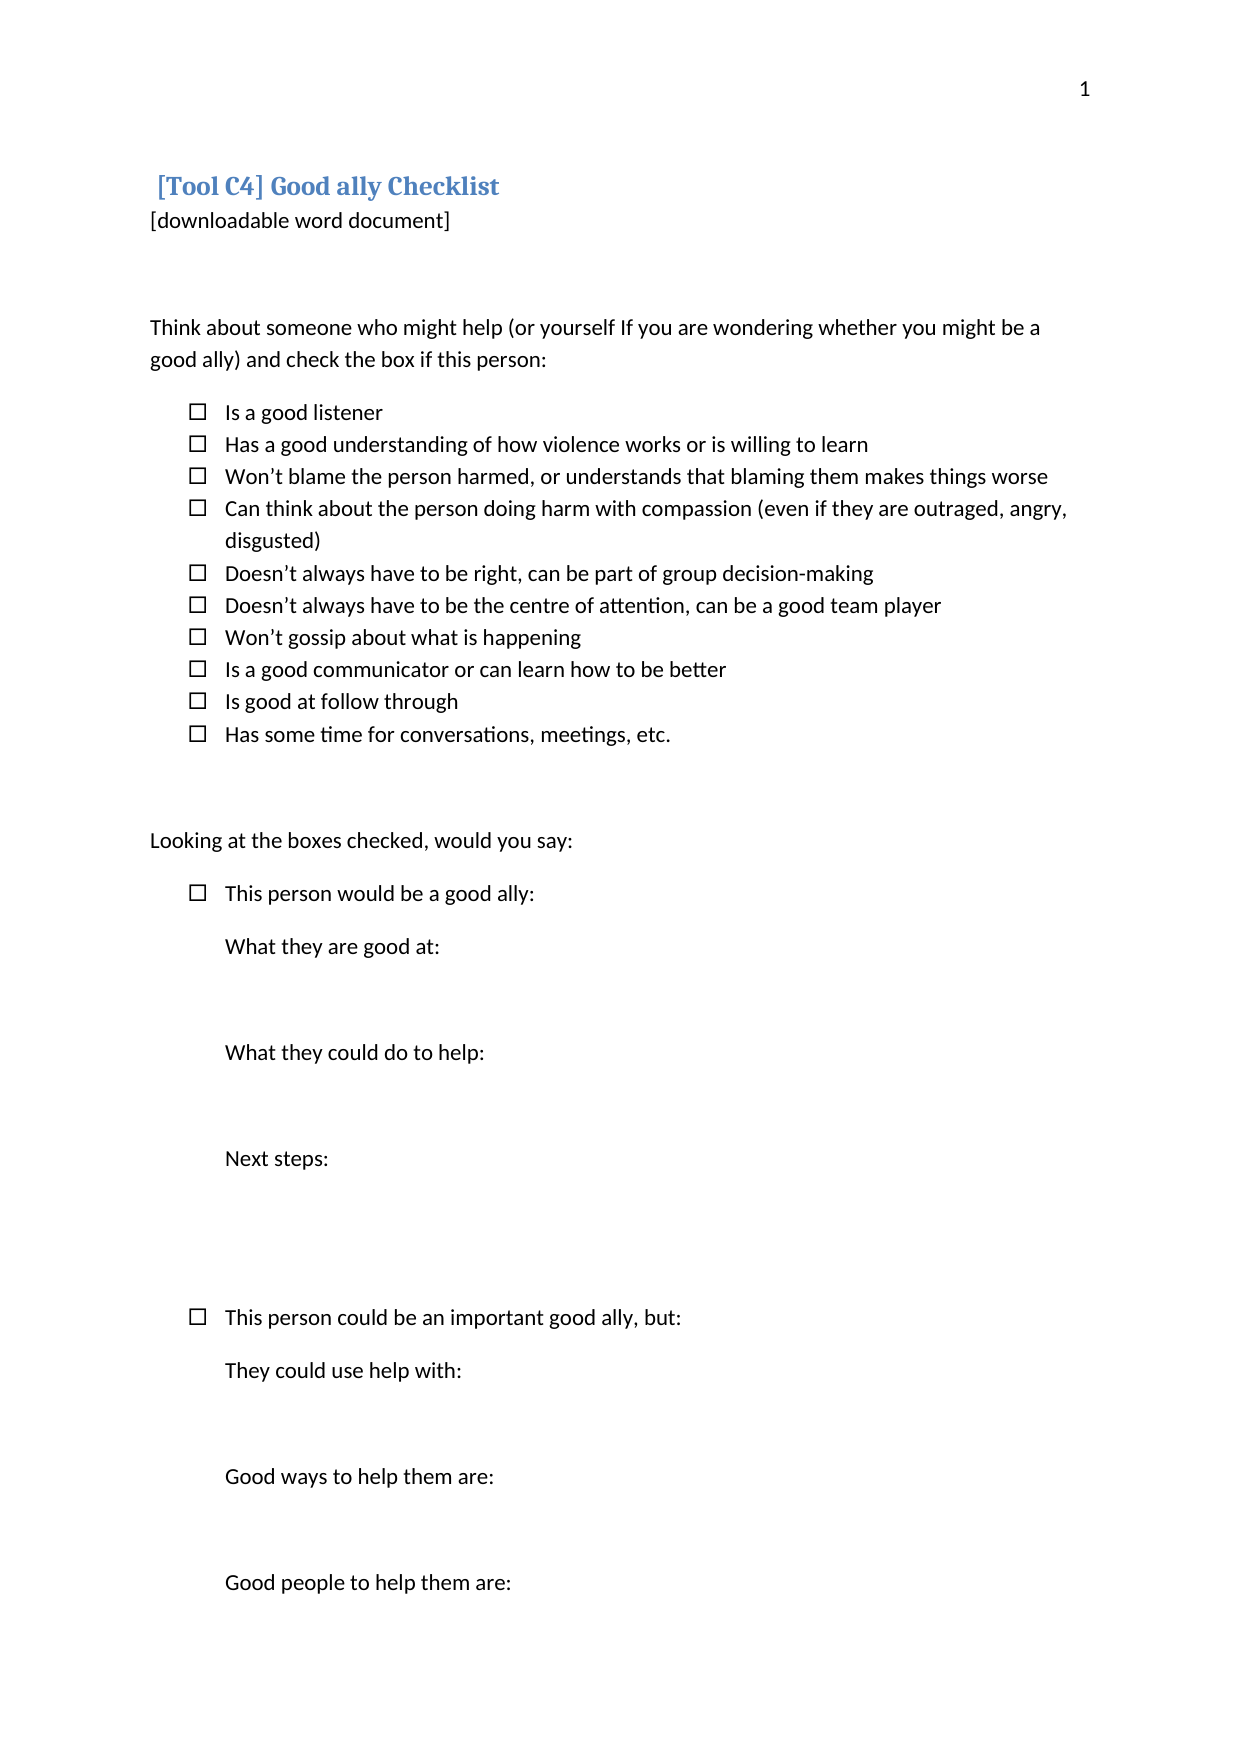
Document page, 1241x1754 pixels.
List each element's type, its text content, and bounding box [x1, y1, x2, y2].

text Good ways to help them are: [150, 1462, 1090, 1490]
list Doesn’t always have to be the centre of attention, can be a good team player [187, 591, 1090, 619]
text Looking at the boxes checked, would you say: [150, 826, 1090, 854]
list This person would be a good ally: [187, 879, 1090, 907]
list Has some time for conversations, meetings, etc. [187, 720, 1090, 748]
text They could use help with: [150, 1356, 1090, 1384]
list Won’t blame the person harmed, or understands that blaming them makes things worse [187, 462, 1090, 490]
list Is good at follow through [187, 687, 1090, 716]
list Can think about the person doing harm with compassion (even if they are outraged, angry, disgusted) [187, 494, 1090, 554]
list Won’t gossip about what is happening [187, 623, 1090, 651]
list Is a good listener [187, 398, 1090, 426]
text What they are good at: [150, 932, 1090, 960]
subtitle [Tool C4] Good ally Checklist [150, 171, 1090, 202]
text Think about someone who might help (or yourself If you are wondering whether you might be a good ally) and check the box if this person: [150, 313, 1090, 373]
text Good people to help them are: [150, 1568, 1090, 1596]
list Doesn’t always have to be right, can be part of group decision-making [187, 559, 1090, 587]
list Has a good understanding of how violence works or is willing to learn [187, 430, 1090, 458]
text Next steps: [150, 1144, 1090, 1172]
list Is a good communicator or can learn how to be better [187, 655, 1090, 683]
list This person could be an important good ally, but: [187, 1303, 1090, 1331]
text What they could do to help: [150, 1038, 1090, 1066]
text [downloadable word document] [150, 207, 1090, 234]
